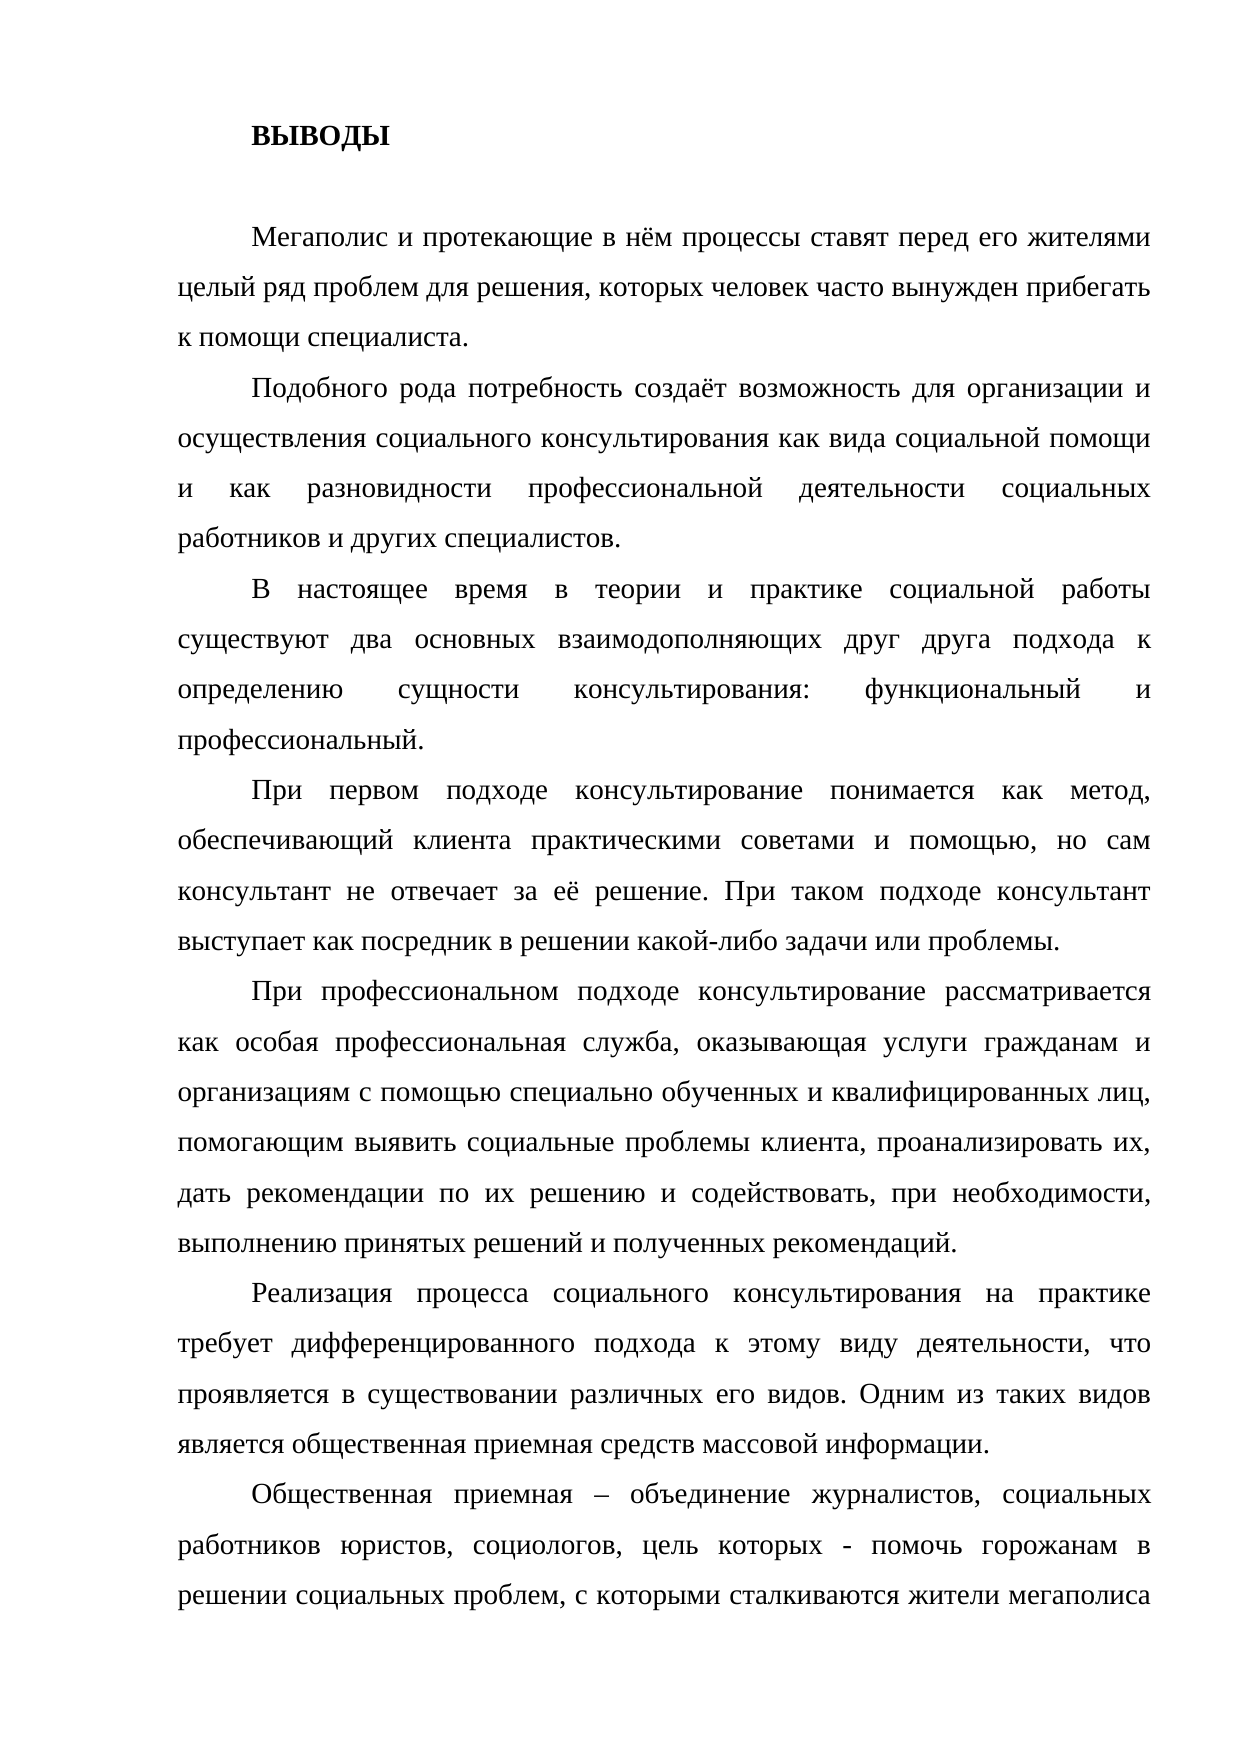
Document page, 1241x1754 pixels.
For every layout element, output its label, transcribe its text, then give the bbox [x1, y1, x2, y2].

text Подобного рода потребность создаёт возможность для организации и осуществления социального консультирования как вида социальной помощи и как разновидности профессиональной деятельности социальных работников и других специалистов. [177, 370, 1152, 554]
text Мегаполис и протекающие в нём процессы ставят перед его жителями целый ряд проблем для решения, которых человек часто вынужден прибегать к помощи специалиста. [177, 219, 1152, 353]
text При первом подходе консультирование понимается как метод, обеспечивающий клиента практическими советами и помощью, но сам консультант не отвечает за её решение. При таком подходе консультант выступает как посредник в решении какой-либо задачи или проблемы. [177, 772, 1152, 957]
text ВЫВОДЫ [177, 118, 1152, 152]
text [177, 1477, 1152, 1611]
text При профессиональном подходе консультирование рассматривается как особая профессиональная служба, оказывающая услуги гражданам и организациям с помощью специально обученных и квалифицированных лиц, помогающим выявить социальные проблемы клиента, проанализировать их, дать рекомендации по их решению и содействовать, при необходимости, выполнению принятых решений и полученных рекомендаций. [177, 973, 1152, 1258]
text Реализация процесса социального консультирования на практике требует дифференцированного подхода к этому виду деятельности, что проявляется в существовании различных его видов. Одним из таких видов является общественная приемная средств массовой информации. [177, 1275, 1152, 1460]
text В настоящее время в теории и практике социальной работы существуют два основных взаимодополняющих друг друга подхода к определению сущности консультирования: функциональный и профессиональный. [177, 571, 1152, 755]
